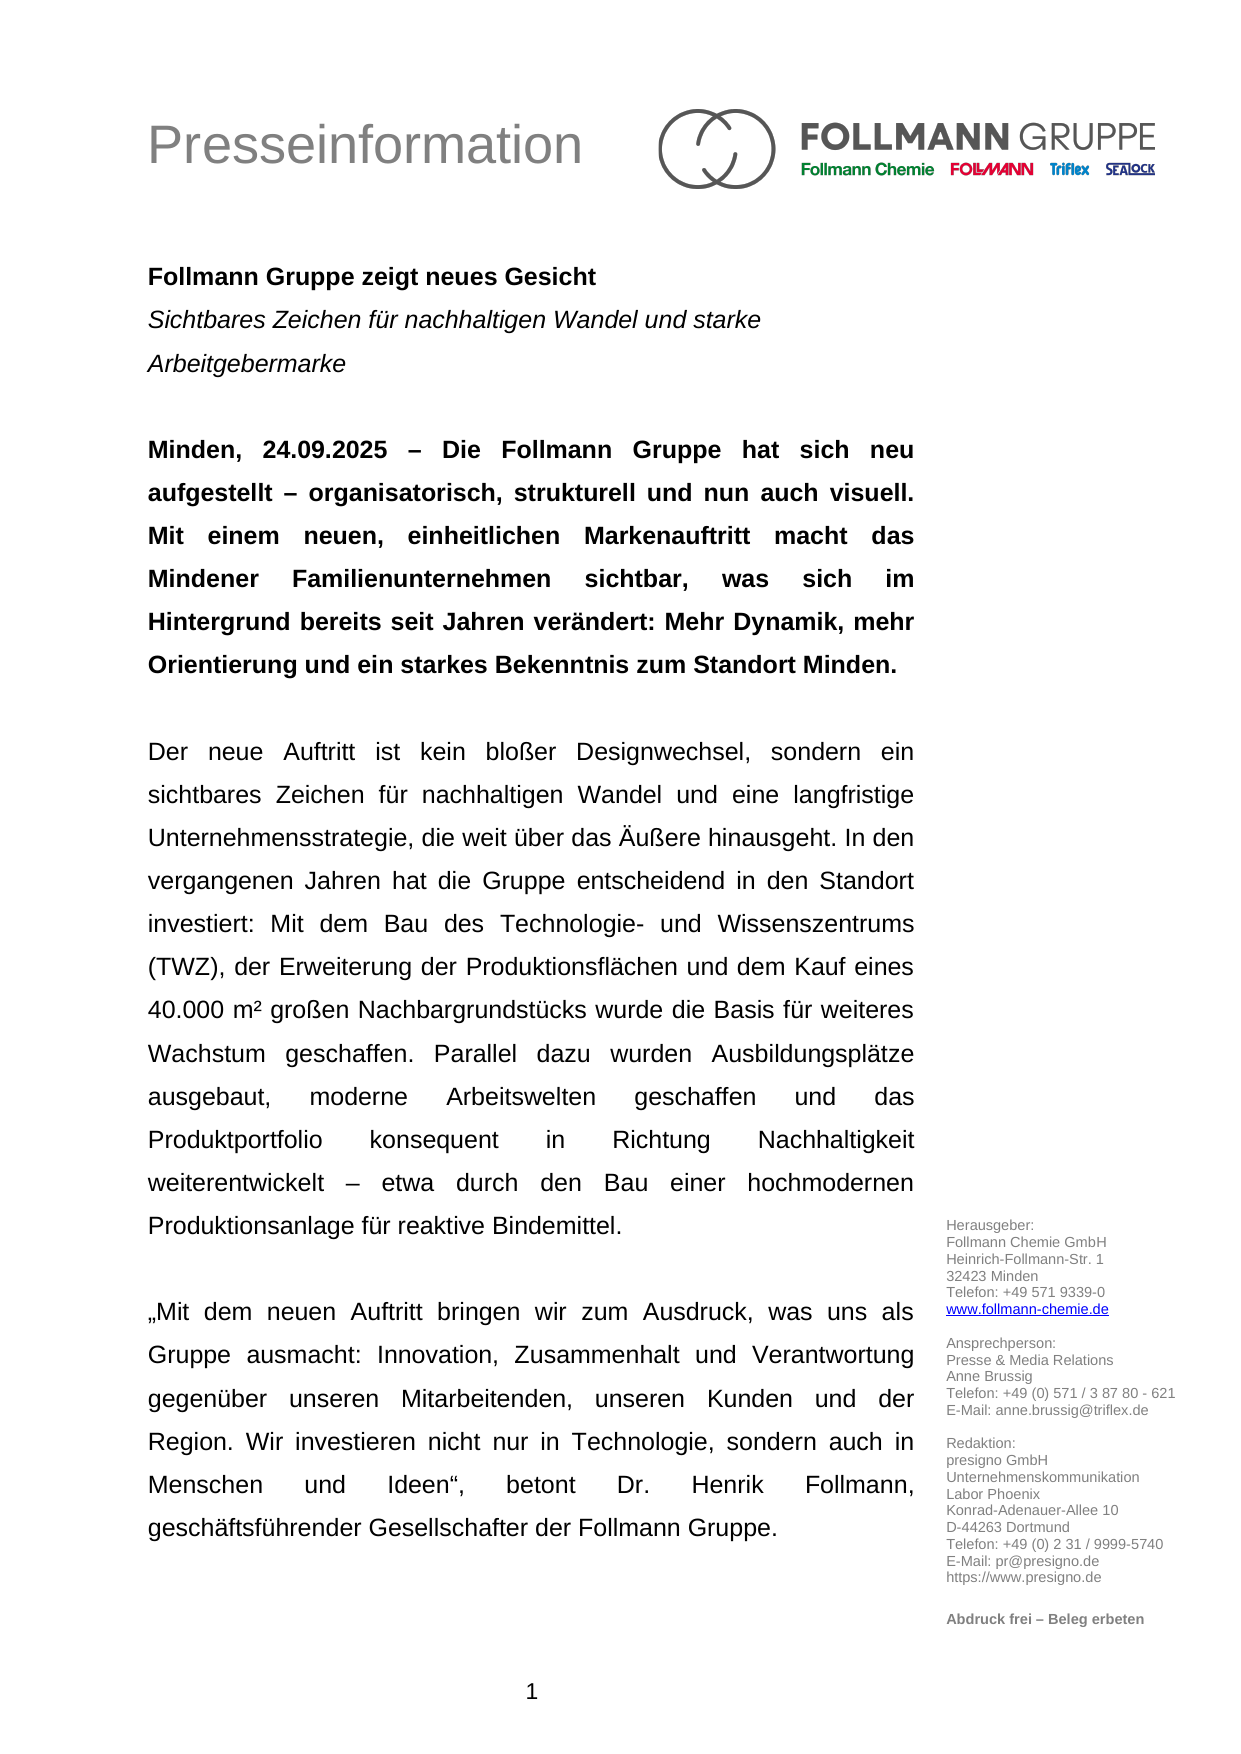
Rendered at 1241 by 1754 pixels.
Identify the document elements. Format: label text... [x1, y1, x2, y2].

picture [658, 109, 1155, 189]
text Follmann Gruppe zeigt neues Gesicht [148, 262, 916, 291]
text „Mit dem neuen Auftritt bringen wir zum Ausdruck, was uns als Gruppe ausmacht: Innovation, Zusammenhalt und Verantwortung gegenüber unseren Mitarbeitenden, unseren Kunden und der Region. Wir investieren nicht nur in Technologie, sondern auch in Menschen und Ideen“, betont Dr. Henrik Follmann, geschäftsführender Gesellschafter der Follmann Gruppe. [148, 1297, 916, 1542]
text Der neue Auftritt ist kein bloßer Designwechsel, sondern ein sichtbares Zeichen für nachhaltigen Wandel und eine langfristige Unternehmensstrategie, die weit über das Äußere hinausgeht. In den vergangenen Jahren hat die Gruppe entscheidend in den Standort investiert: Mit dem Bau des Technologie- und Wissenszentrums (TWZ), der Erweiterung der Produktionsflächen und dem Kauf eines 40.000 m² großen Nachbargrundstücks wurde die Basis für weiteres Wachstum geschaffen. Parallel dazu wurden Ausbildungsplätze ausgebaut, moderne Arbeitswelten geschaffen und das Produktportfolio konsequent in Richtung Nachhaltigkeit weiterentwickelt – etwa durch den Bau einer hochmodernen Produktionsanlage für reaktive Bindemittel. [148, 737, 916, 1240]
text Minden, 24.09.2025 – Die Follmann Gruppe hat sich neu aufgestellt – organisatorisch, strukturell und nun auch visuell. Mit einem neuen, einheitlichen Markenauftritt macht das Mindener Familienunternehmen sichtbar, was sich im Hintergrund bereits seit Jahren verändert: Mehr Dynamik, mehr Orientierung und ein starkes Bekenntnis zum Standort Minden. [148, 392, 916, 679]
text Sichtbares Zeichen für nachhaltigen Wandel und starke Arbeitgebermarke [148, 305, 916, 377]
